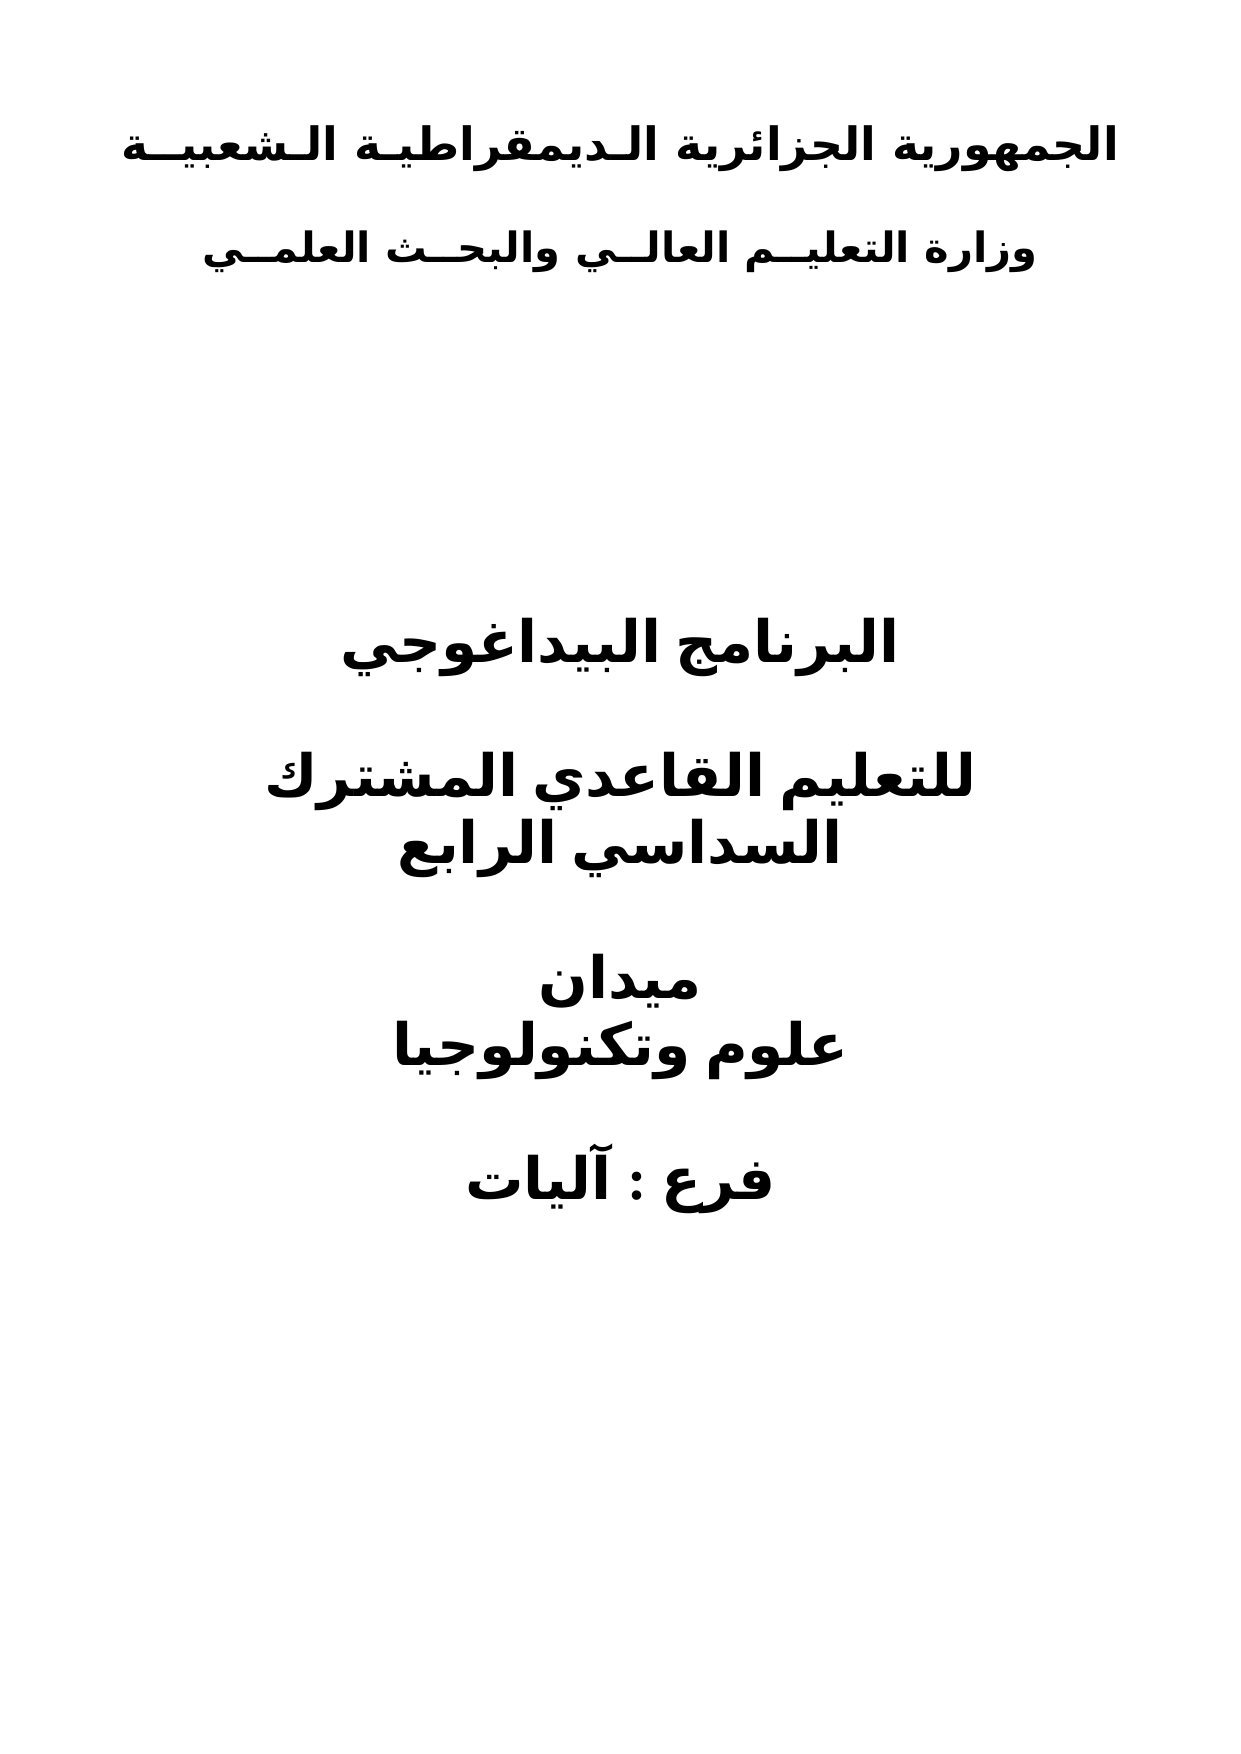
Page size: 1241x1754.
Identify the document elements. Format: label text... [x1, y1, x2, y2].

title وزارة التعليــم العالــي والبحــث العلمــي [118, 224, 1122, 273]
text ميدان [118, 943, 1122, 1011]
text البرنامج البيداغوجي [118, 608, 1122, 675]
text علوم وتكنولوجيا [118, 1011, 1122, 1078]
text للتعليم القاعدي المشترك [118, 742, 1122, 809]
text الجمهورية الجزائرية الـديمقراطيـة الـشعبيــة [118, 118, 1122, 171]
text السداسي الرابع [118, 809, 1122, 876]
text فرع : آليات [118, 1145, 1122, 1212]
